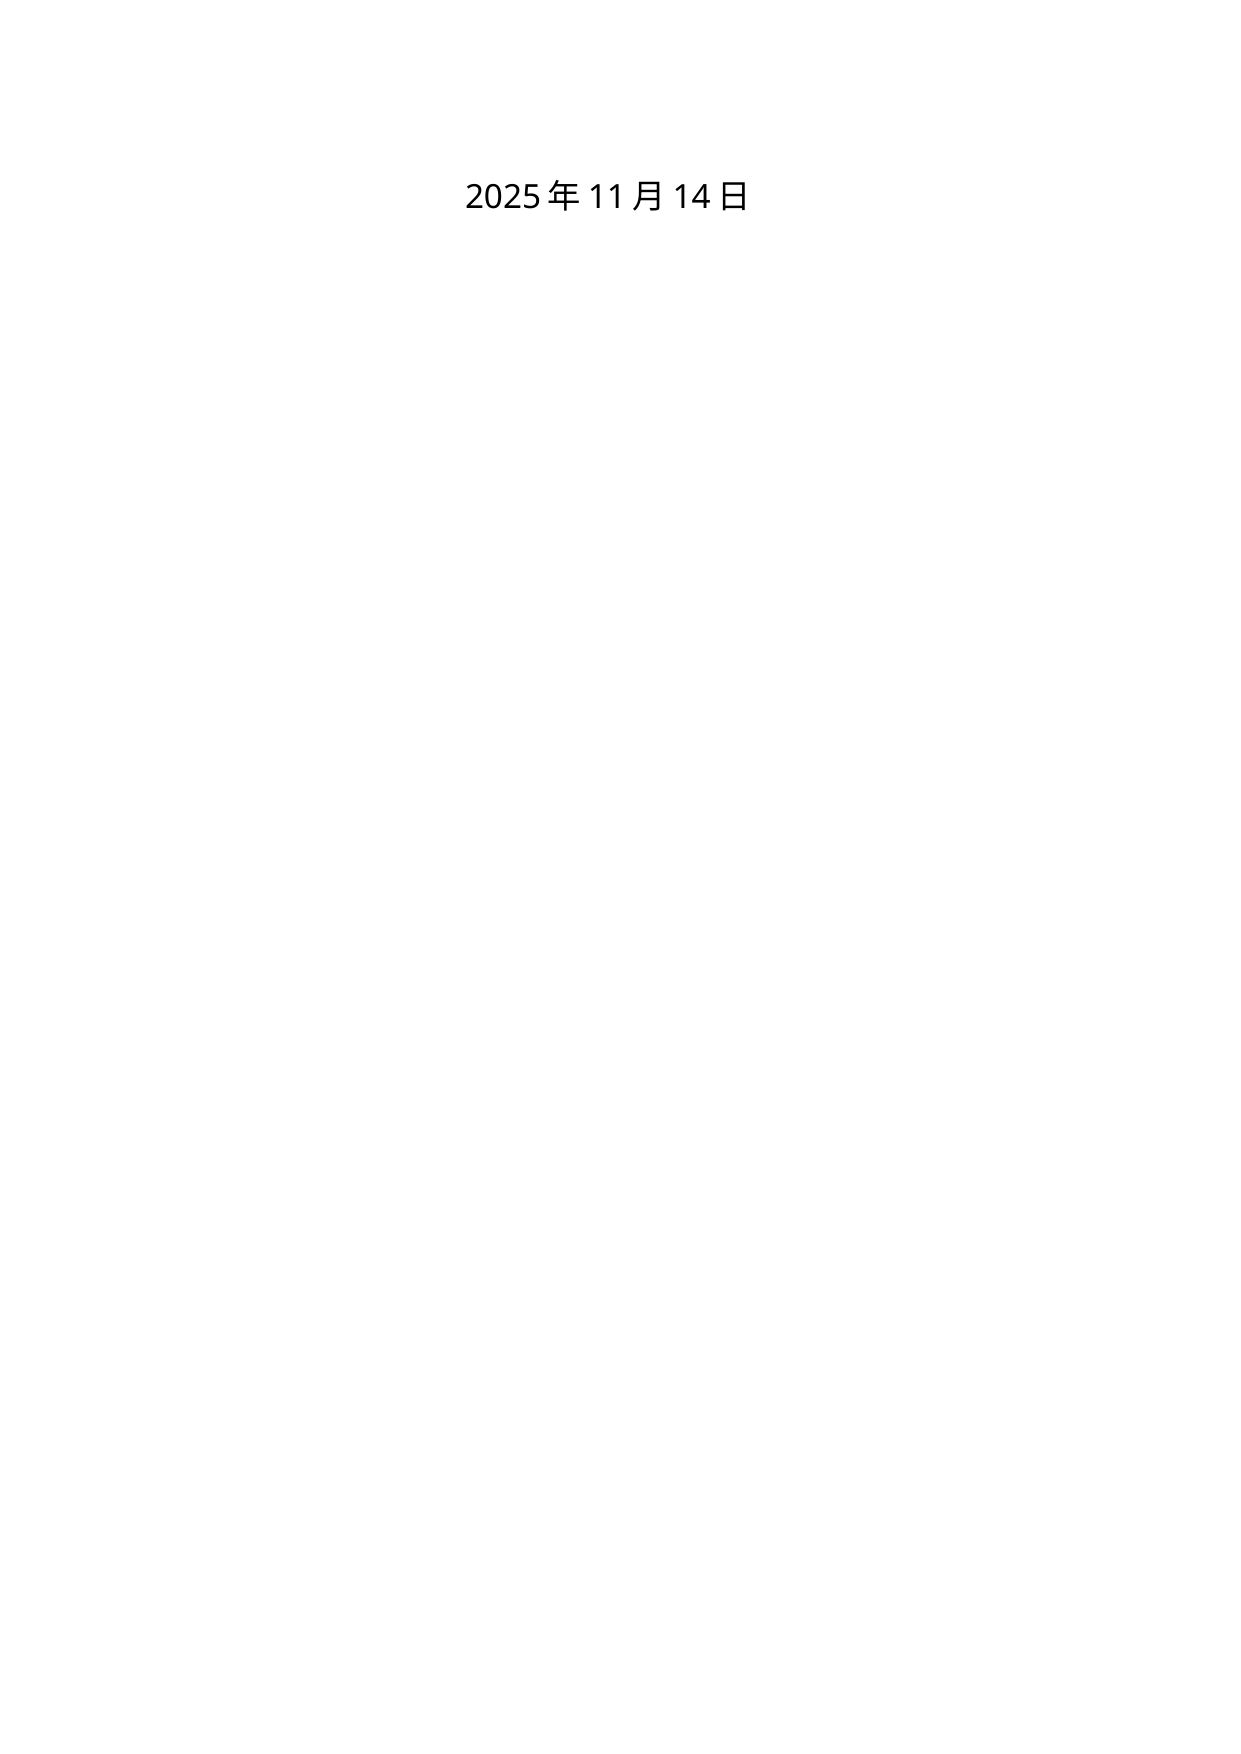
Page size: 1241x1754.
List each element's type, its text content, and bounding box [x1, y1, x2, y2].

text 20251114 [187, 162, 1009, 227]
